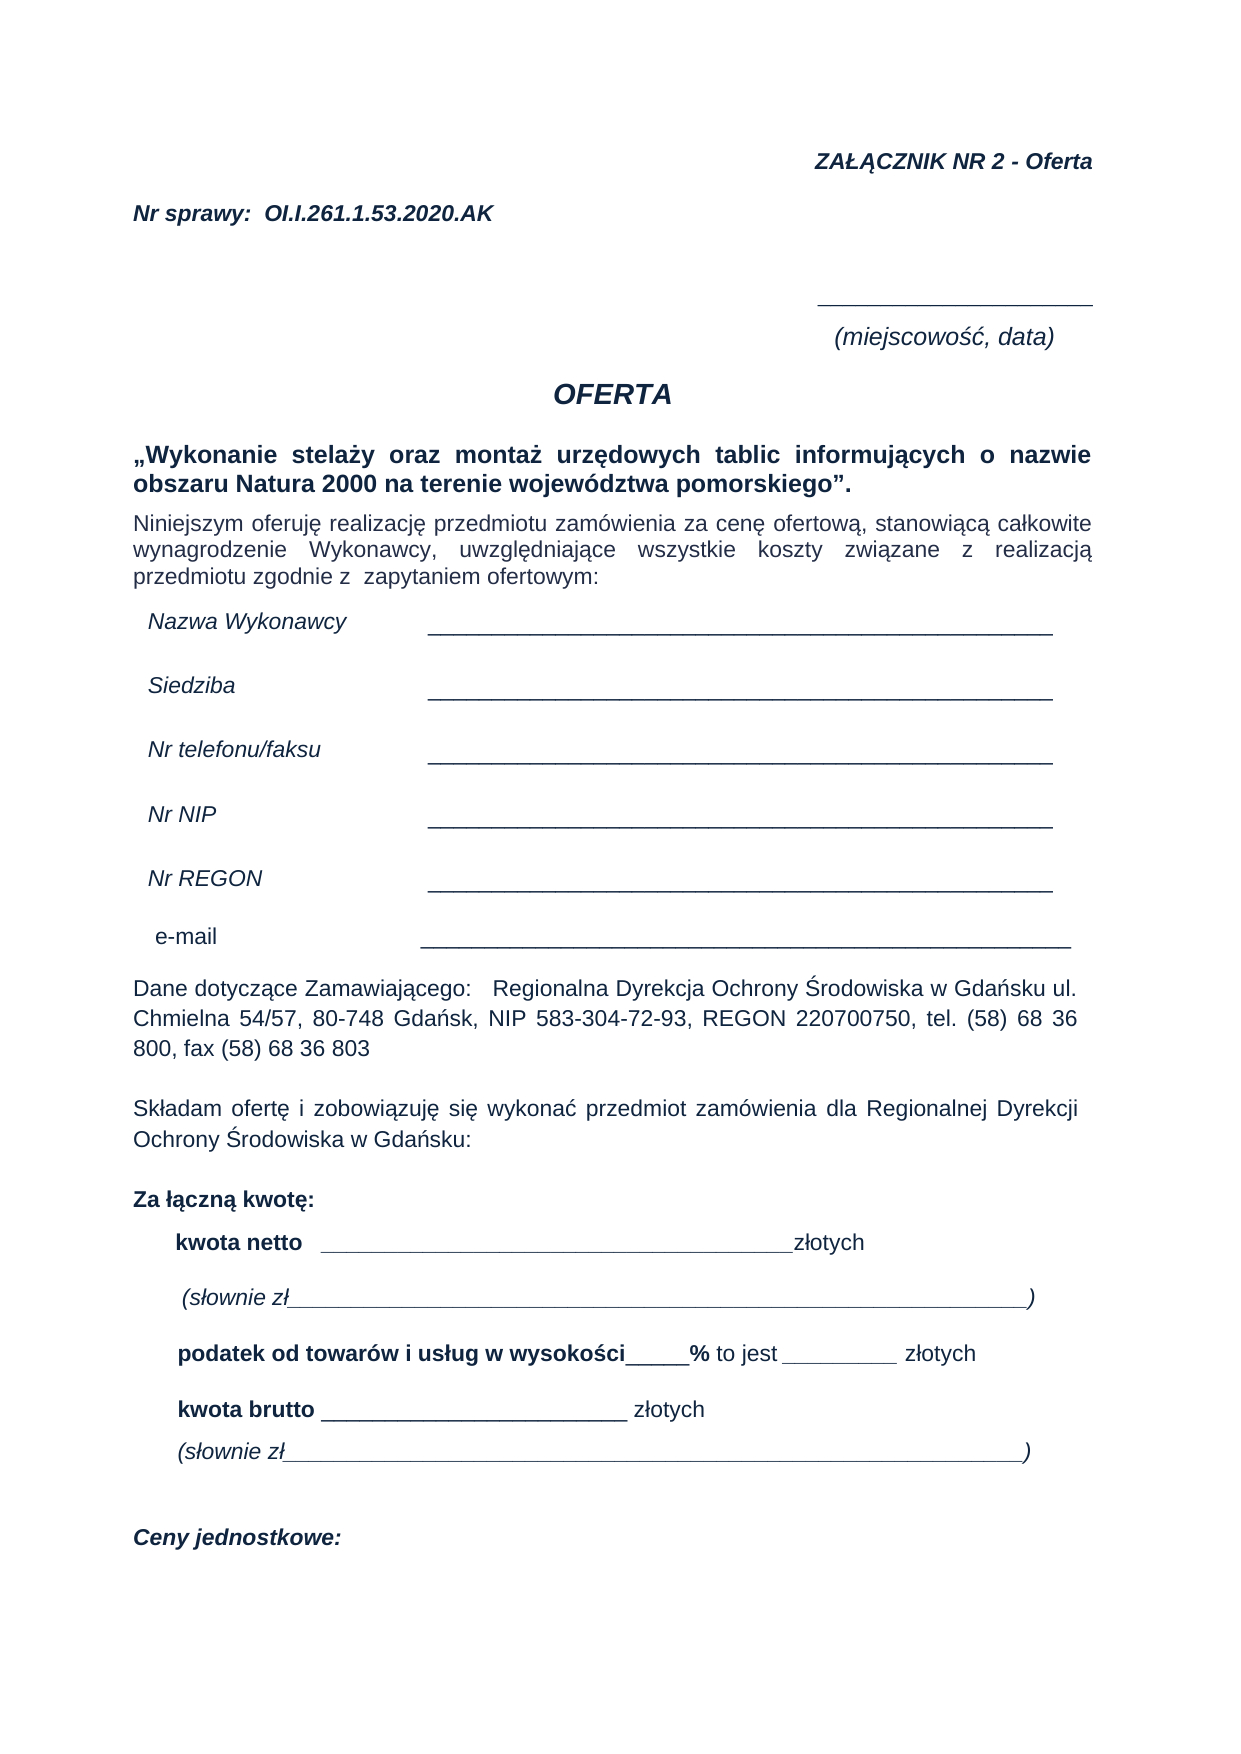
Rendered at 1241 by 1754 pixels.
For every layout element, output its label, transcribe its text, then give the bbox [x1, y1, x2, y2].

table_cell _________________________________________________ [387, 782, 1093, 846]
subtitle ZAŁĄCZNIK NR 2 - Oferta [133, 148, 1093, 174]
subtitle Nr sprawy: OI.I.261.1.53.2020.AK [133, 200, 1093, 227]
table_header Nazwa Wykonawcy [136, 589, 387, 653]
table_cell _________________________________________________ [387, 846, 1093, 910]
table_cell _________________________________________________ [387, 654, 1093, 718]
table_cell kwota brutto ________________________ złotych (słownie zł__________________________________________________________) Ceny jednostkowe: [122, 1383, 1089, 1567]
text ______________________ [133, 280, 1093, 309]
table_cell Siedziba [136, 654, 387, 718]
table_cell Nr telefonu/faksu [136, 718, 387, 782]
table_cell Nr NIP [136, 782, 387, 846]
table_header Dane dotyczące Zamawiającego: Regionalna Dyrekcja Ochrony Środowiska w Gdańsku ul. Chmielna 54/57, 80-748 Gdańsk, NIP 583-304-72-93, REGON 220700750, tel. (58) 68 36 800, fax (58) 68 36 803 Składam ofertę i zobowiązuję się wykonać przedmiot zamówienia dla Regionalnej Dyrekcji Ochrony Środowiska w Gdańsku: Za łączną kwotę: kwota netto _____________________________________złotych [122, 975, 1089, 1272]
text Niniejszym oferuję realizację przedmiotu zamówienia za cenę ofertową, stanowiącą całkowite wynagrodzenie Wykonawcy, uwzględniające wszystkie koszty związane z realizacją przedmiotu zgodnie z zapytaniem ofertowym: [133, 510, 1093, 589]
text e-mail ___________________________________________________ [133, 923, 1093, 949]
text OFERTA [133, 377, 1093, 411]
table_cell Nr REGON [136, 846, 387, 910]
table_cell podatek od towarów i usług w wysokości_____% to jest _________ złotych [122, 1328, 1089, 1383]
table_cell _________________________________________________ [387, 718, 1093, 782]
text (miejscowość, data) [723, 322, 1093, 350]
text „Wykonanie stelaży oraz montaż urzędowych tablic informujących o nazwie obszaru Natura 2000 na terenie województwa pomorskiego”. [133, 440, 1093, 498]
table_header _________________________________________________ [387, 589, 1093, 653]
table_cell (słownie zł__________________________________________________________) [122, 1272, 1089, 1327]
